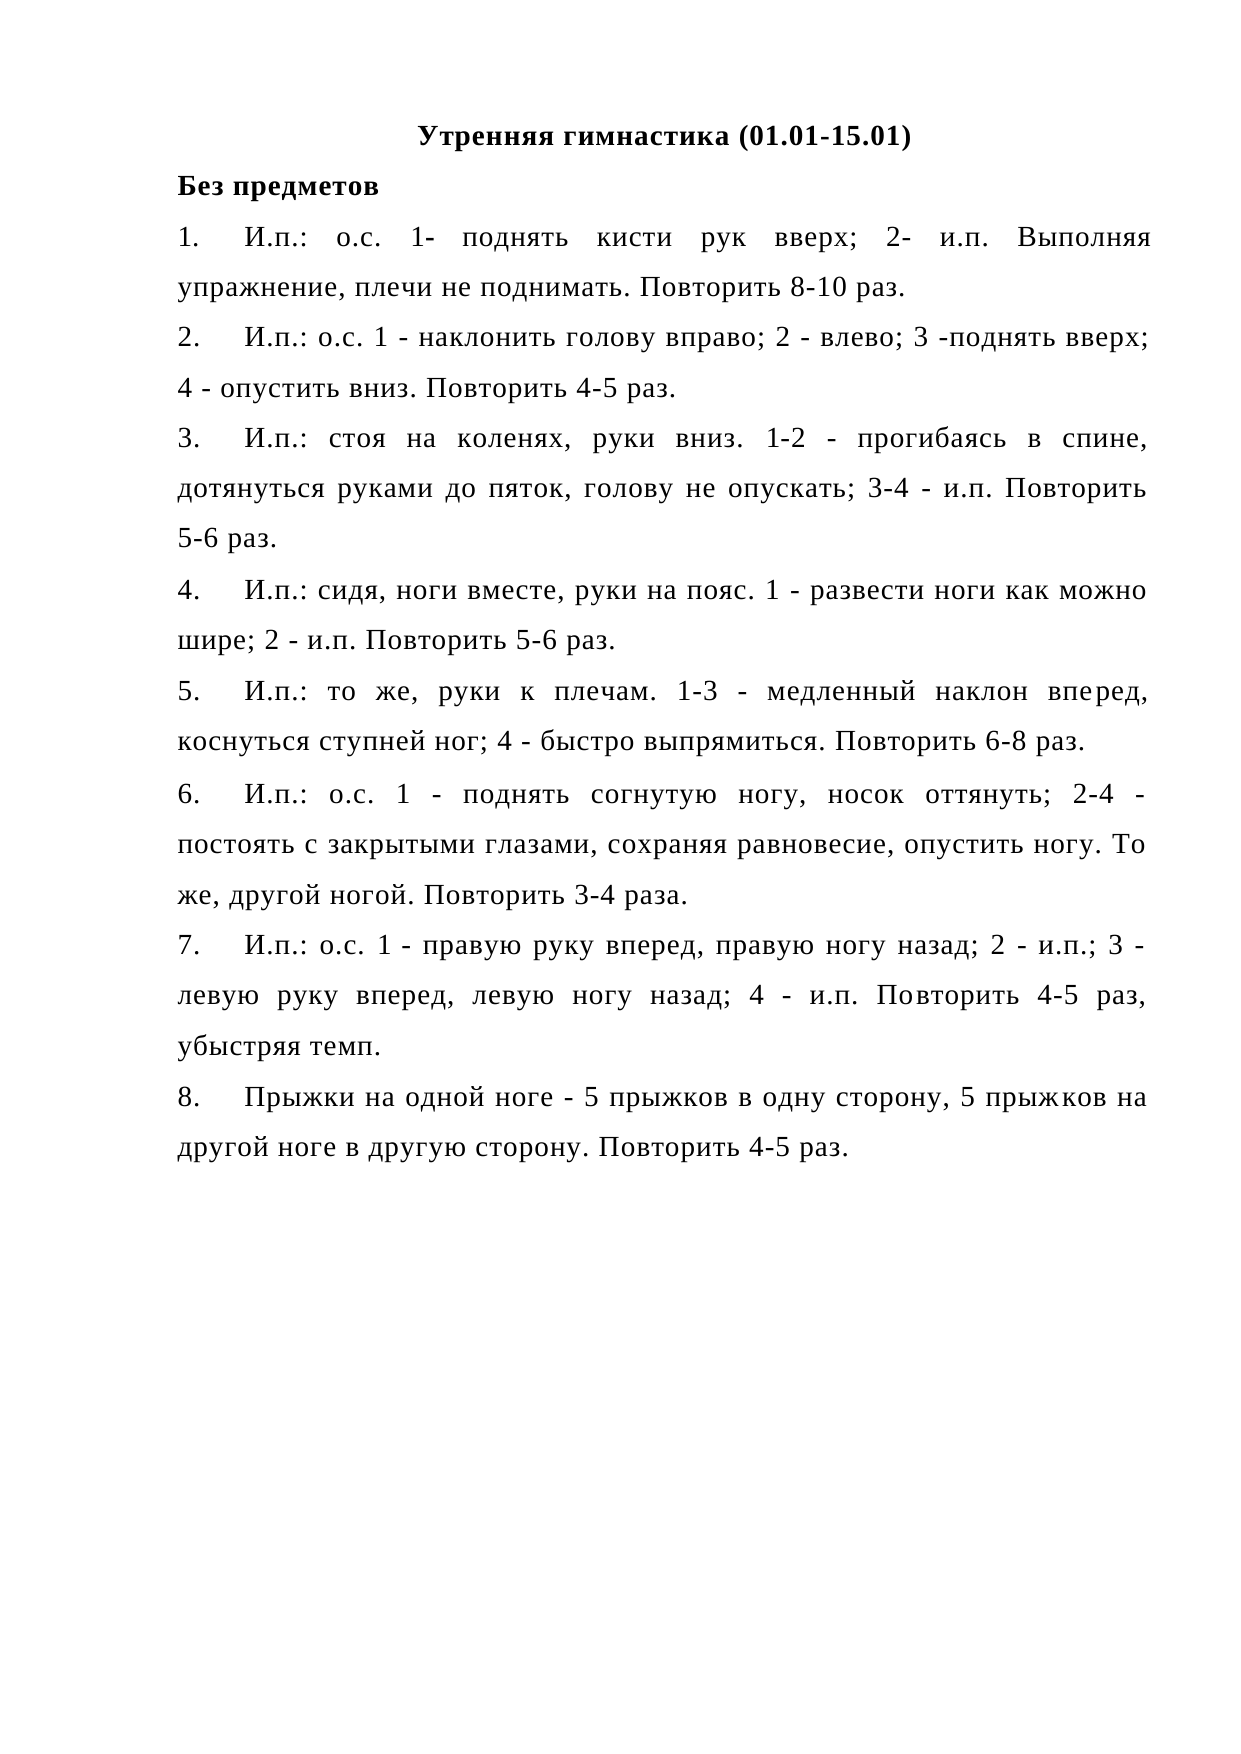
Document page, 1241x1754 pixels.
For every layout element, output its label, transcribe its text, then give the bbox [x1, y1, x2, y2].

list И.п.: о.с. 1- поднять кисти рук вверх; 2- и.п. Выполняя упражнение, плечи не поднимать. Повторить 8-10 раз. [177, 219, 1152, 303]
list И.п.: о.с. 1 - правую руку вперед, правую ногу назад; 2 - и.п.; 3 - левую руку вперед, левую ногу назад; 4 - и.п. Повторить 4-5 раз, убыстряя темп. [177, 927, 1146, 1061]
list И.п.: сидя, ноги вместе, руки на пояс. 1 - развести ноги как можно шире; 2 - и.п. Повторить 5-6 раз. [177, 572, 1149, 656]
list И.п.: стоя на коленях, руки вниз. 1-2 - прогибаясь в спине, дотянуться руками до пяток, голову не опускать; 3-4 - и.п. Повторить 5-6 раз. [177, 420, 1148, 554]
text Утренняя гимнастика (01.01-15.01) [177, 118, 1152, 152]
list И.п.: о.с. 1 - поднять согнутую ногу, носок оттянуть; 2-4 - постоять с закрытыми глазами, сохраняя равновесие, опустить ногу. То же, другой ногой. Повторить 3-4 раза. [177, 776, 1147, 910]
list И.п.: то же, руки к плечам. 1-3 - медленный наклон вперед, коснуться ступней ног; 4 - быстро выпрямиться. Повторить 6-8 раз. [177, 673, 1148, 756]
list Прыжки на одной ноге - 5 прыжков в одну сторону, 5 прыжков на другой ноге в другую сторону. Повторить 4-5 раз. [177, 1079, 1147, 1162]
list И.п.: о.с. 1 - наклонить голову вправо; 2 - влево; 3 -поднять вверх; 4 - опустить вниз. Повторить 4-5 раз. [177, 319, 1151, 403]
text Без предметов [177, 168, 1152, 202]
